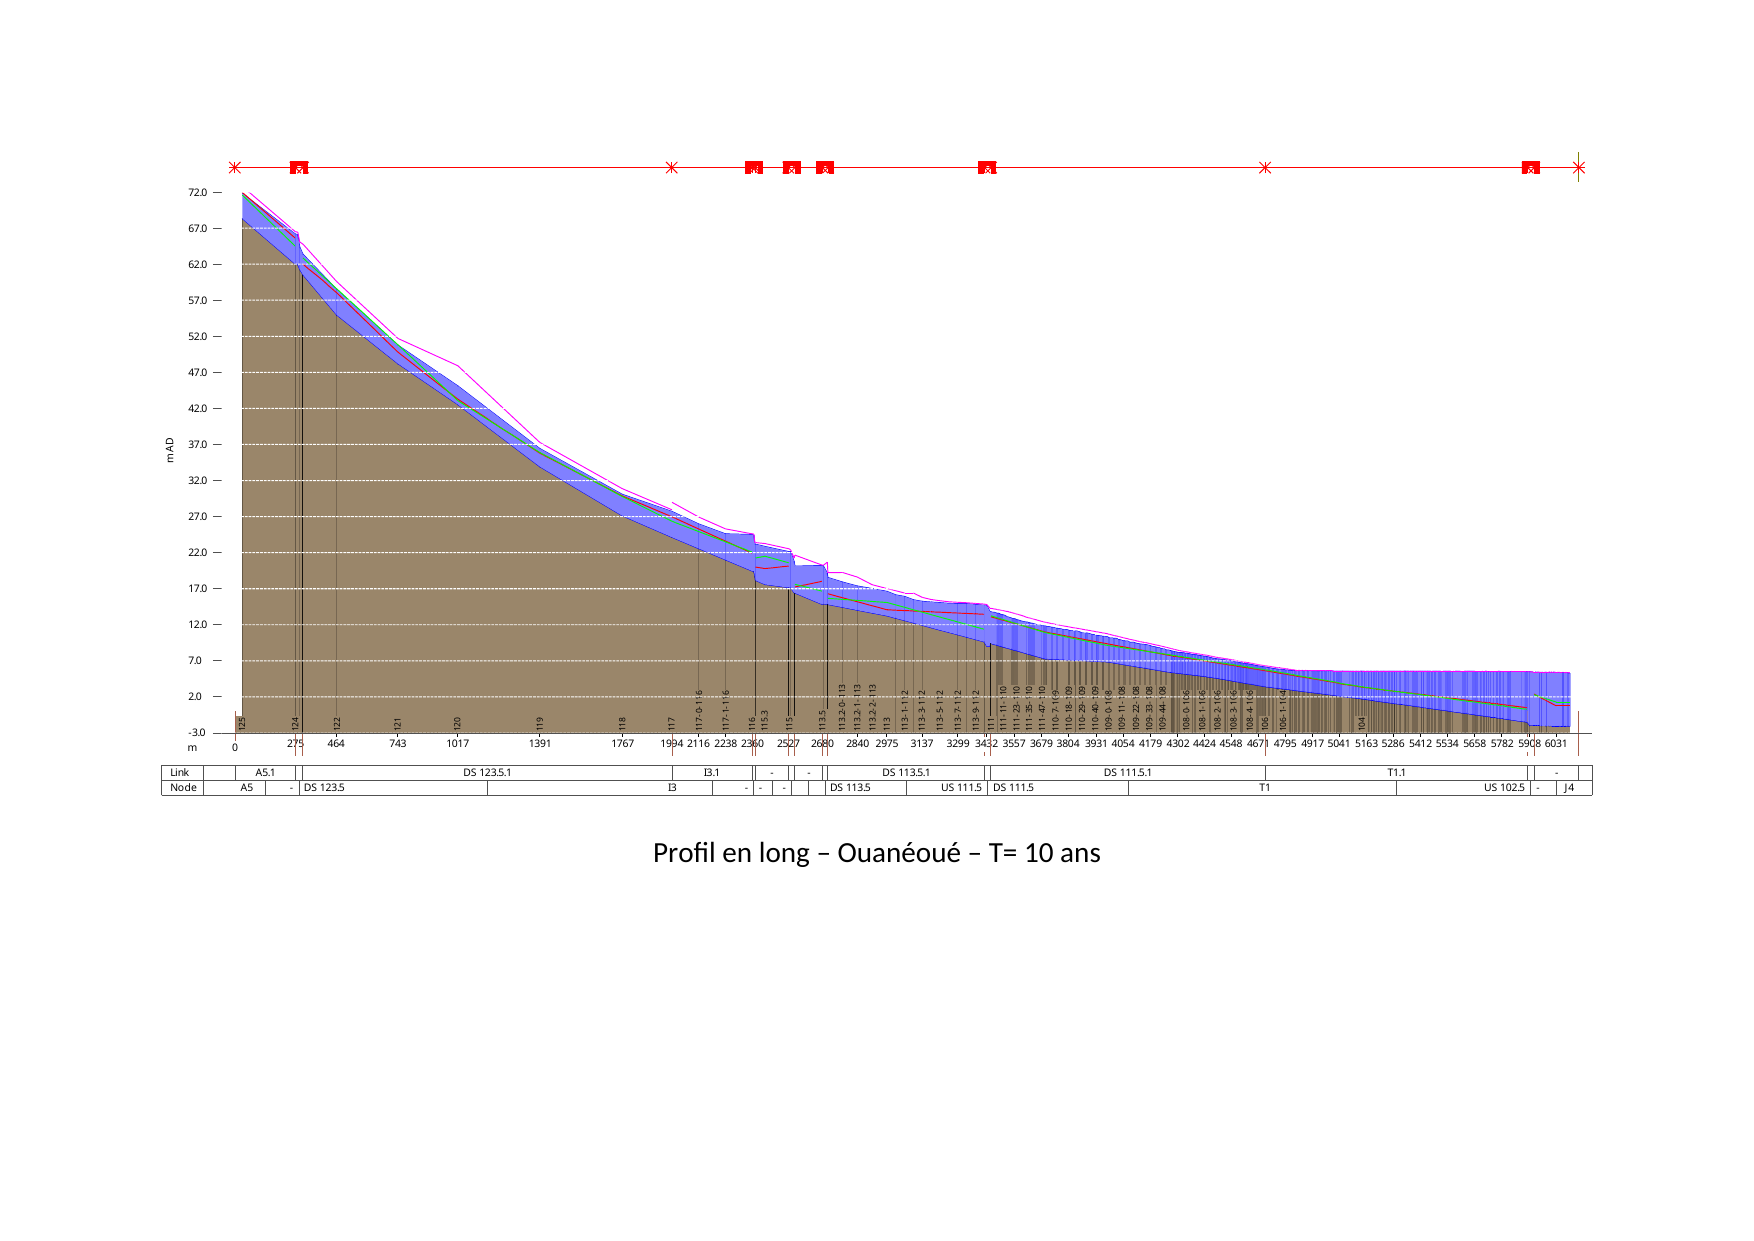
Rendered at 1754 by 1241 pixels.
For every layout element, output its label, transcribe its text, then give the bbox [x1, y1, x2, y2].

text Profil en long – Ouanéoué – T= 10 ans [148, 834, 1606, 870]
